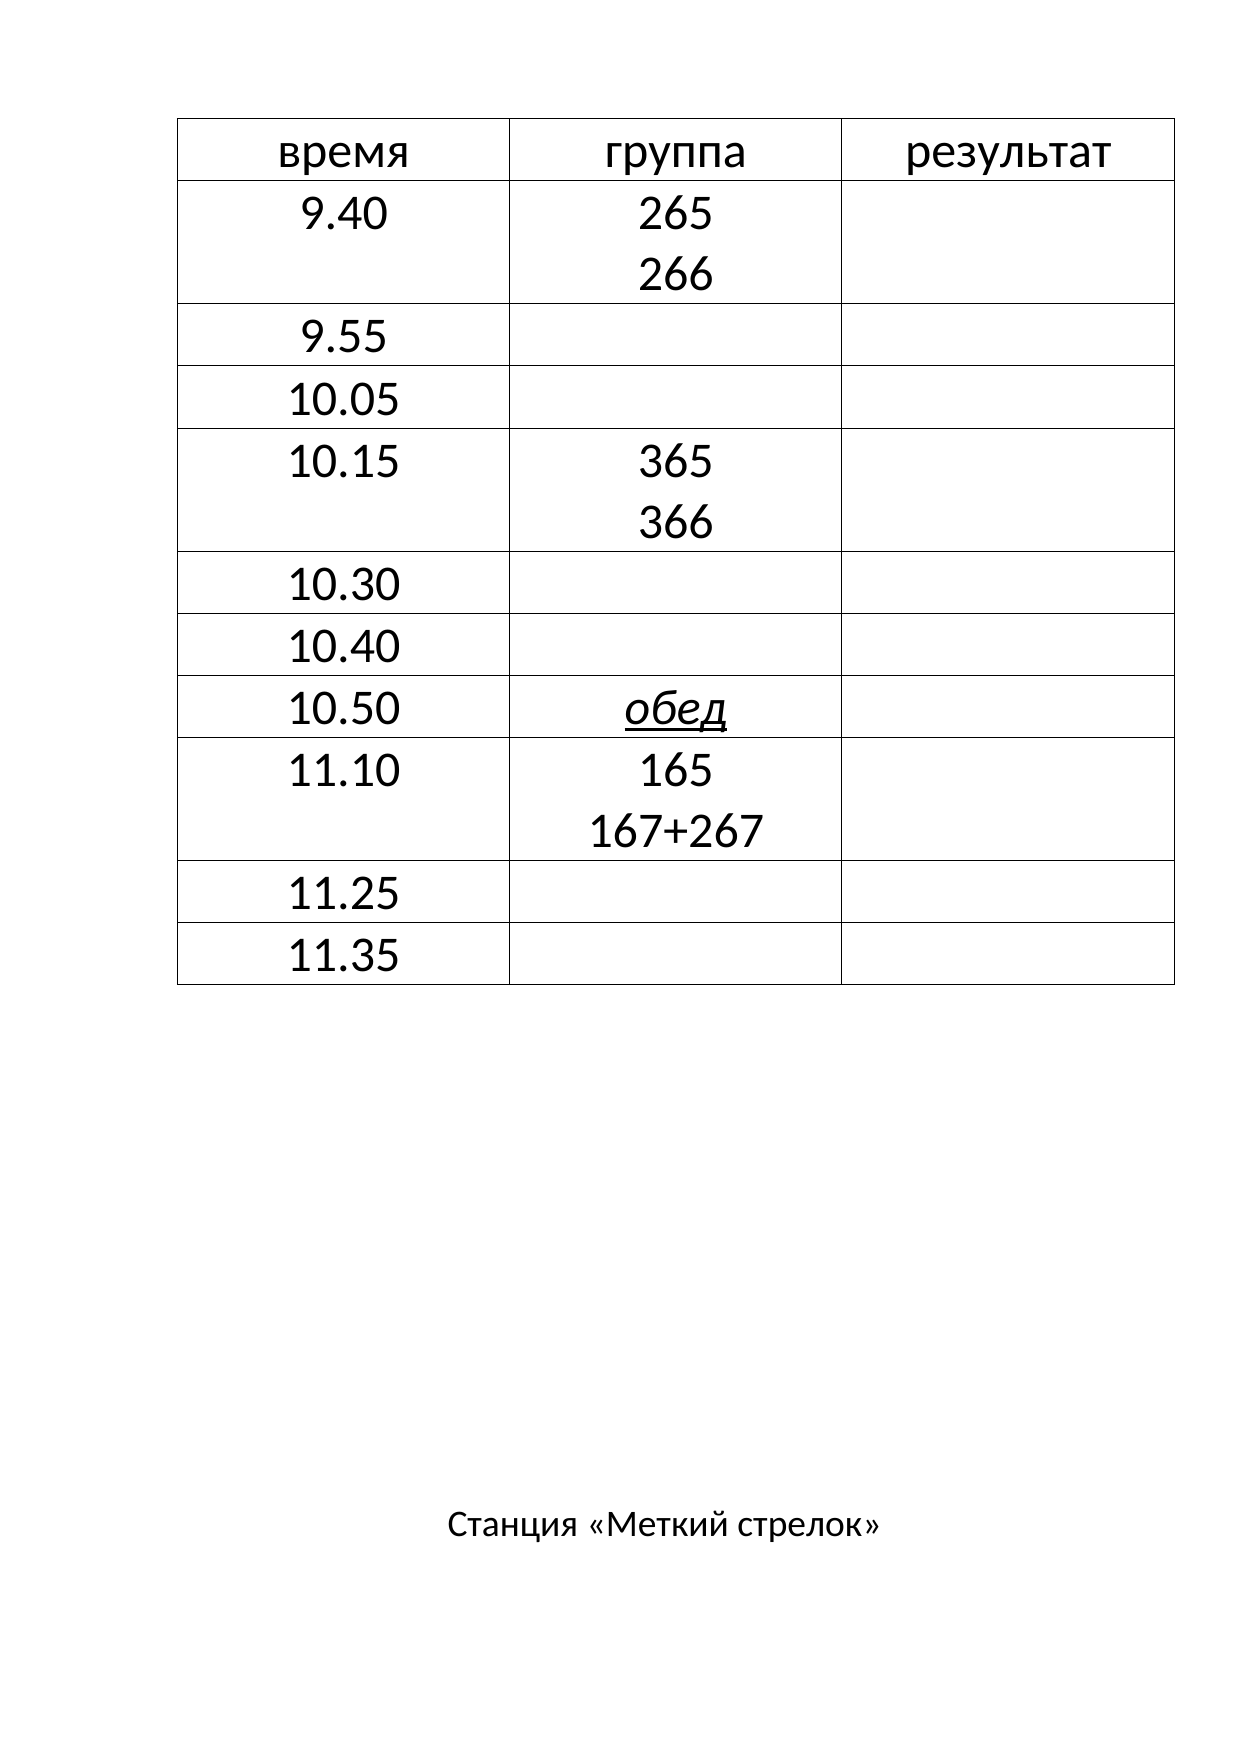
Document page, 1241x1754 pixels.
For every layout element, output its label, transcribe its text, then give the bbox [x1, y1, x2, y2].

table_cell [842, 738, 1174, 860]
table_header результат [842, 119, 1174, 180]
table_cell 10.50 [178, 676, 509, 737]
table_cell [842, 181, 1174, 303]
table_cell [510, 923, 841, 984]
table_cell 11.10 [178, 738, 509, 860]
table_cell [842, 552, 1174, 613]
table_cell [842, 614, 1174, 675]
table_cell [510, 614, 841, 675]
table_header группа [510, 119, 841, 180]
table_cell [510, 366, 841, 427]
text Станция «Меткий стрелок» [177, 1500, 1152, 1546]
table_cell 10.30 [178, 552, 509, 613]
table_cell [510, 304, 841, 365]
table_cell 11.25 [178, 861, 509, 922]
table_cell [842, 923, 1174, 984]
table_cell [510, 861, 841, 922]
table_cell 10.15 [178, 429, 509, 551]
table_cell [842, 429, 1174, 551]
table_cell [842, 304, 1174, 365]
table_cell 265 266 [510, 181, 841, 303]
table_cell [842, 366, 1174, 427]
table_cell 9.55 [178, 304, 509, 365]
table_cell [842, 676, 1174, 737]
table_cell 11.35 [178, 923, 509, 984]
table_cell 10.05 [178, 366, 509, 427]
table_cell 165 167+267 [510, 738, 841, 860]
table_header время [178, 119, 509, 180]
table_cell 10.40 [178, 614, 509, 675]
table_cell обед [510, 676, 841, 737]
table_cell 365 366 [510, 429, 841, 551]
table_cell [510, 552, 841, 613]
table_cell 9.40 [178, 181, 509, 303]
table_cell [842, 861, 1174, 922]
